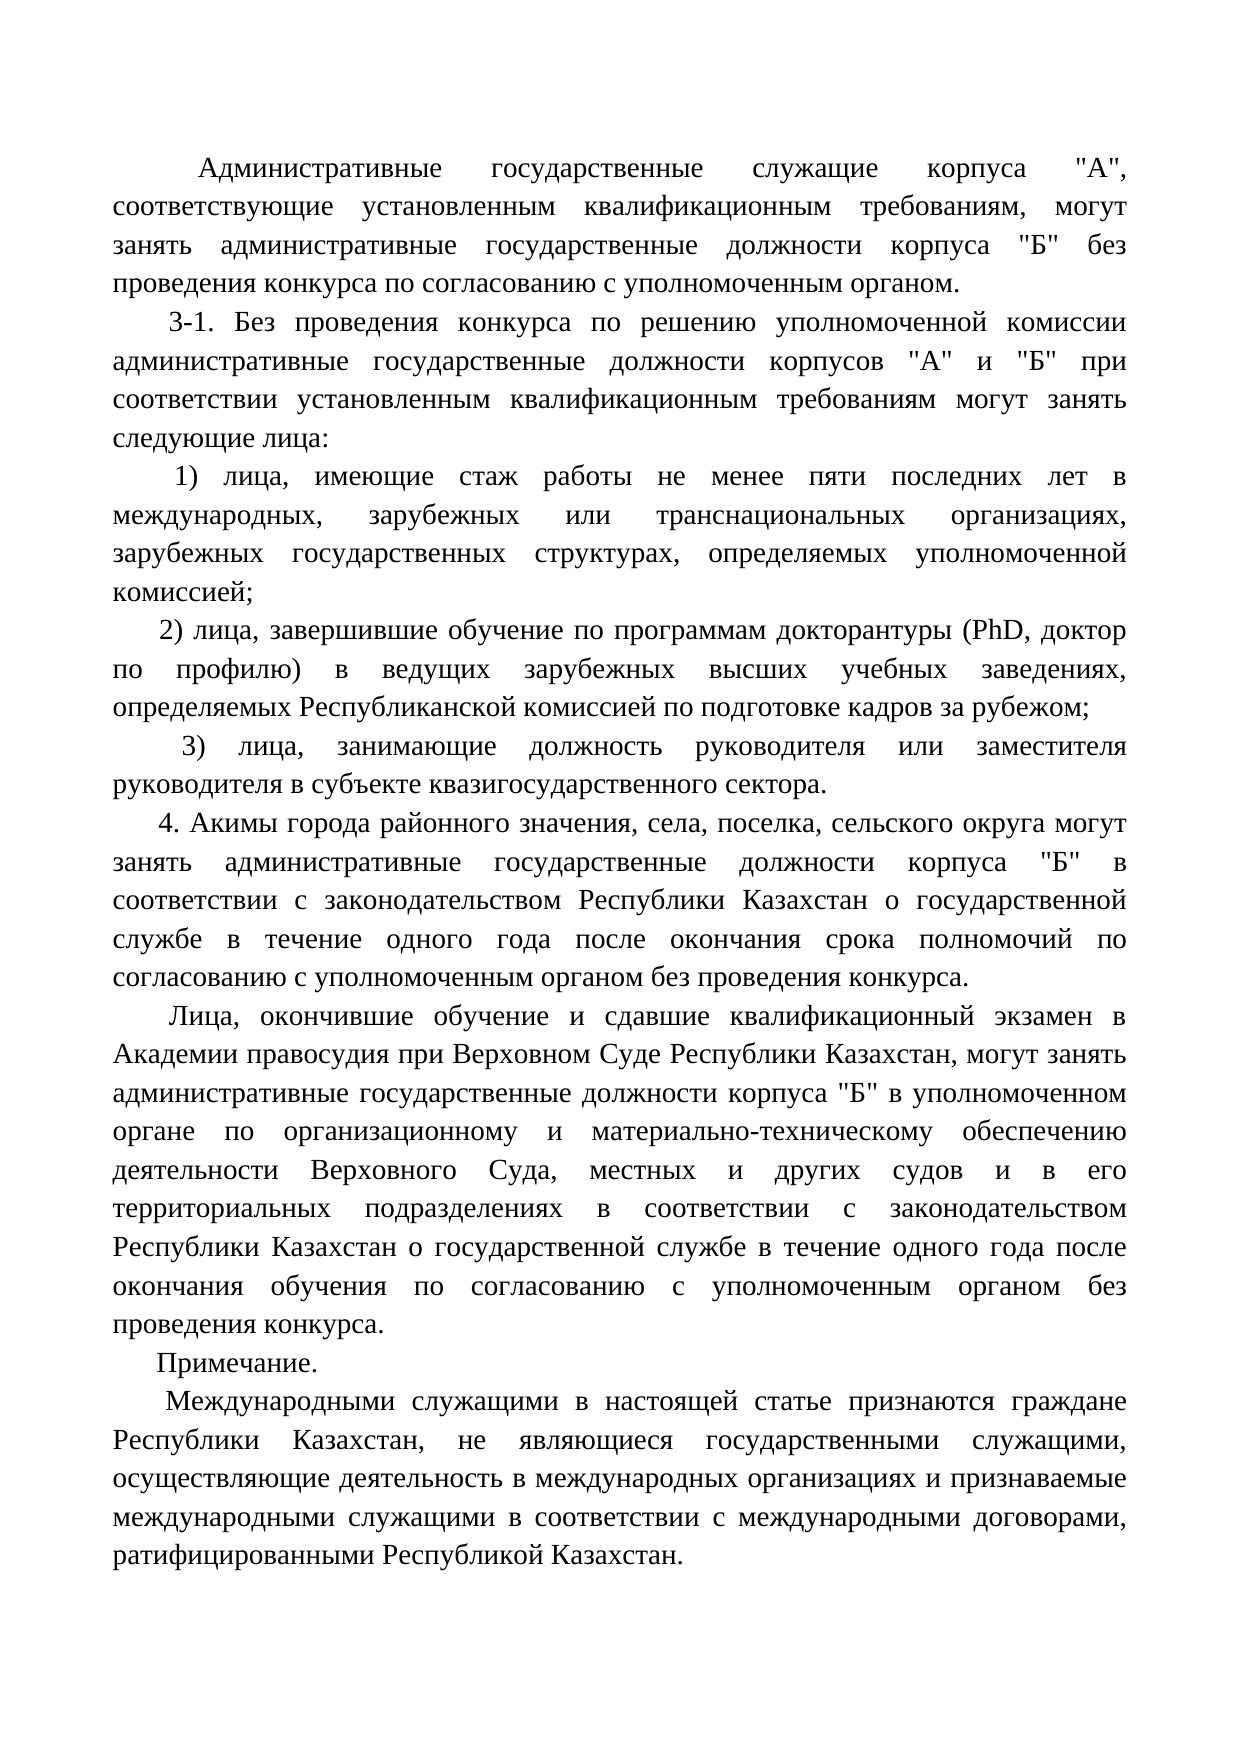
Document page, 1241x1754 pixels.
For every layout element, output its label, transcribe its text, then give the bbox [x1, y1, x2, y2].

text 1) лица, имеющие стаж работы не менее пяти последних лет в международных, зарубежных или транснациональных организациях, зарубежных государственных структурах, определяемых уполномоченной комиссией; [112, 458, 1128, 607]
text 3-1. Без проведения конкурса по решению уполномоченной комиссии административные государственные должности корпусов "А" и "Б" при соответствии установленным квалификационным требованиям могут занять следующие лица: [112, 304, 1128, 453]
text Международными служащими в настоящей статье признаются граждане Республики Казахстан, не являющиеся государственными служащими, осуществляющие деятельность в международных организациях и признаваемые международными служащими в соответствии с международными договорами, ратифицированными Республикой Казахстан. [112, 1383, 1128, 1571]
text Примечание. [112, 1345, 1128, 1378]
text Административные государственные служащие корпуса "А", соответствующие установленным квалификационным требованиям, могут занять административные государственные должности корпуса "Б" без проведения конкурса по согласованию с уполномоченным органом. [112, 150, 1128, 299]
text 3) лица, занимающие должность руководителя или заместителя руководителя в субъекте квазигосударственного сектора. [112, 728, 1128, 800]
text Лица, окончившие обучение и сдавшие квалификационный экзамен в Академии правосудия при Верховном Суде Республики Казахстан, могут занять административные государственные должности корпуса "Б" в уполномоченном органе по организационному и материально-техническому обеспечению деятельности Верховного Суда, местных и других судов и в его территориальных подразделениях в соответствии с законодательством Республики Казахстан о государственной службе в течение одного года после окончания обучения по согласованию с уполномоченным органом без проведения конкурса. [112, 998, 1128, 1340]
text 2) лица, завершившие обучение по программам докторантуры (PhD, доктор по профилю) в ведущих зарубежных высших учебных заведениях, определяемых Республиканской комиссией по подготовке кадров за рубежом; [112, 612, 1128, 723]
text 4. Акимы города районного значения, села, поселка, сельского округа могут занять административные государственные должности корпуса "Б" в соответствии с законодательством Республики Казахстан о государственной службе в течение одного года после окончания срока полномочий по согласованию с уполномоченным органом без проведения конкурса. [112, 805, 1128, 993]
